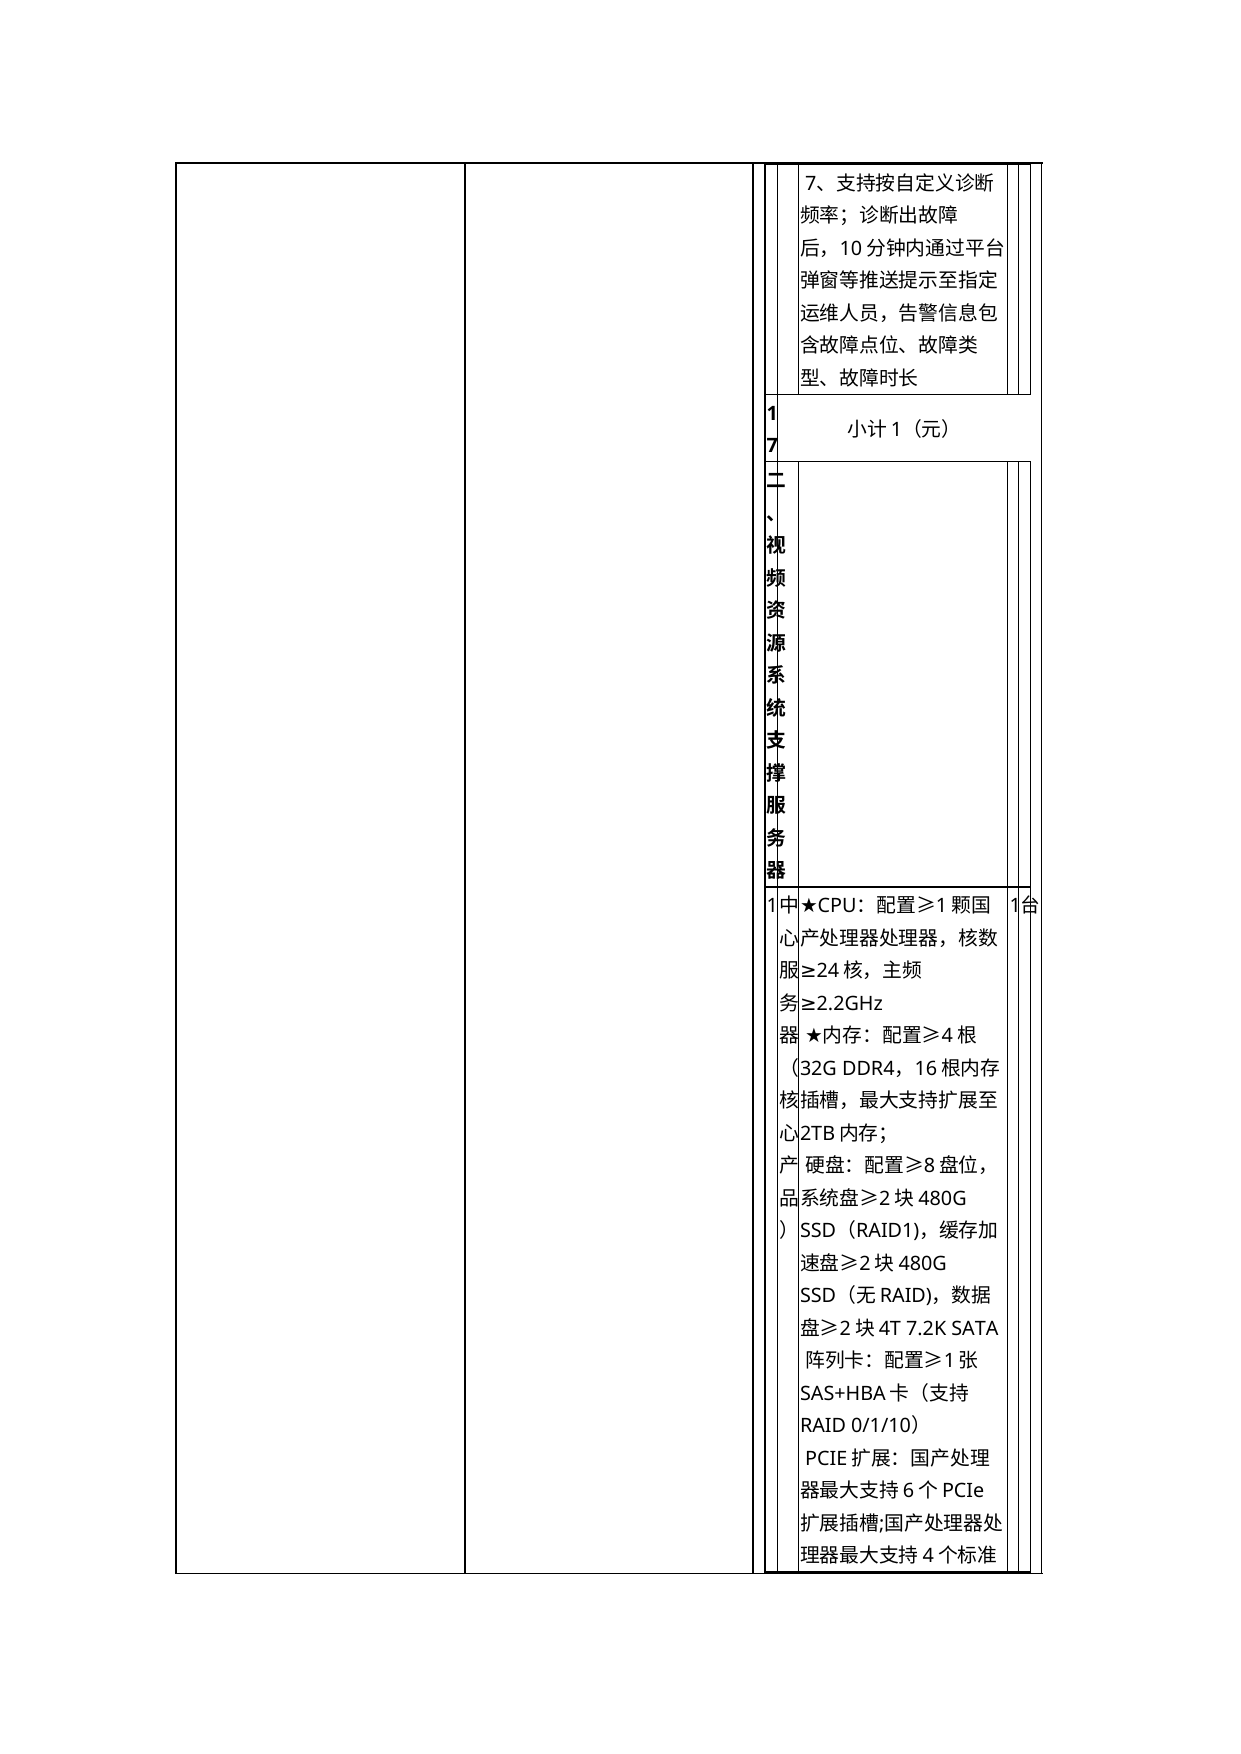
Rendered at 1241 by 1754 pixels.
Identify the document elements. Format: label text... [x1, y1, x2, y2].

table_cell [799, 888, 1007, 1571]
table_cell [466, 164, 752, 1572]
table_cell 1 [177, 164, 464, 1572]
table_cell [754, 164, 764, 1572]
table_cell [1031, 164, 1041, 1572]
